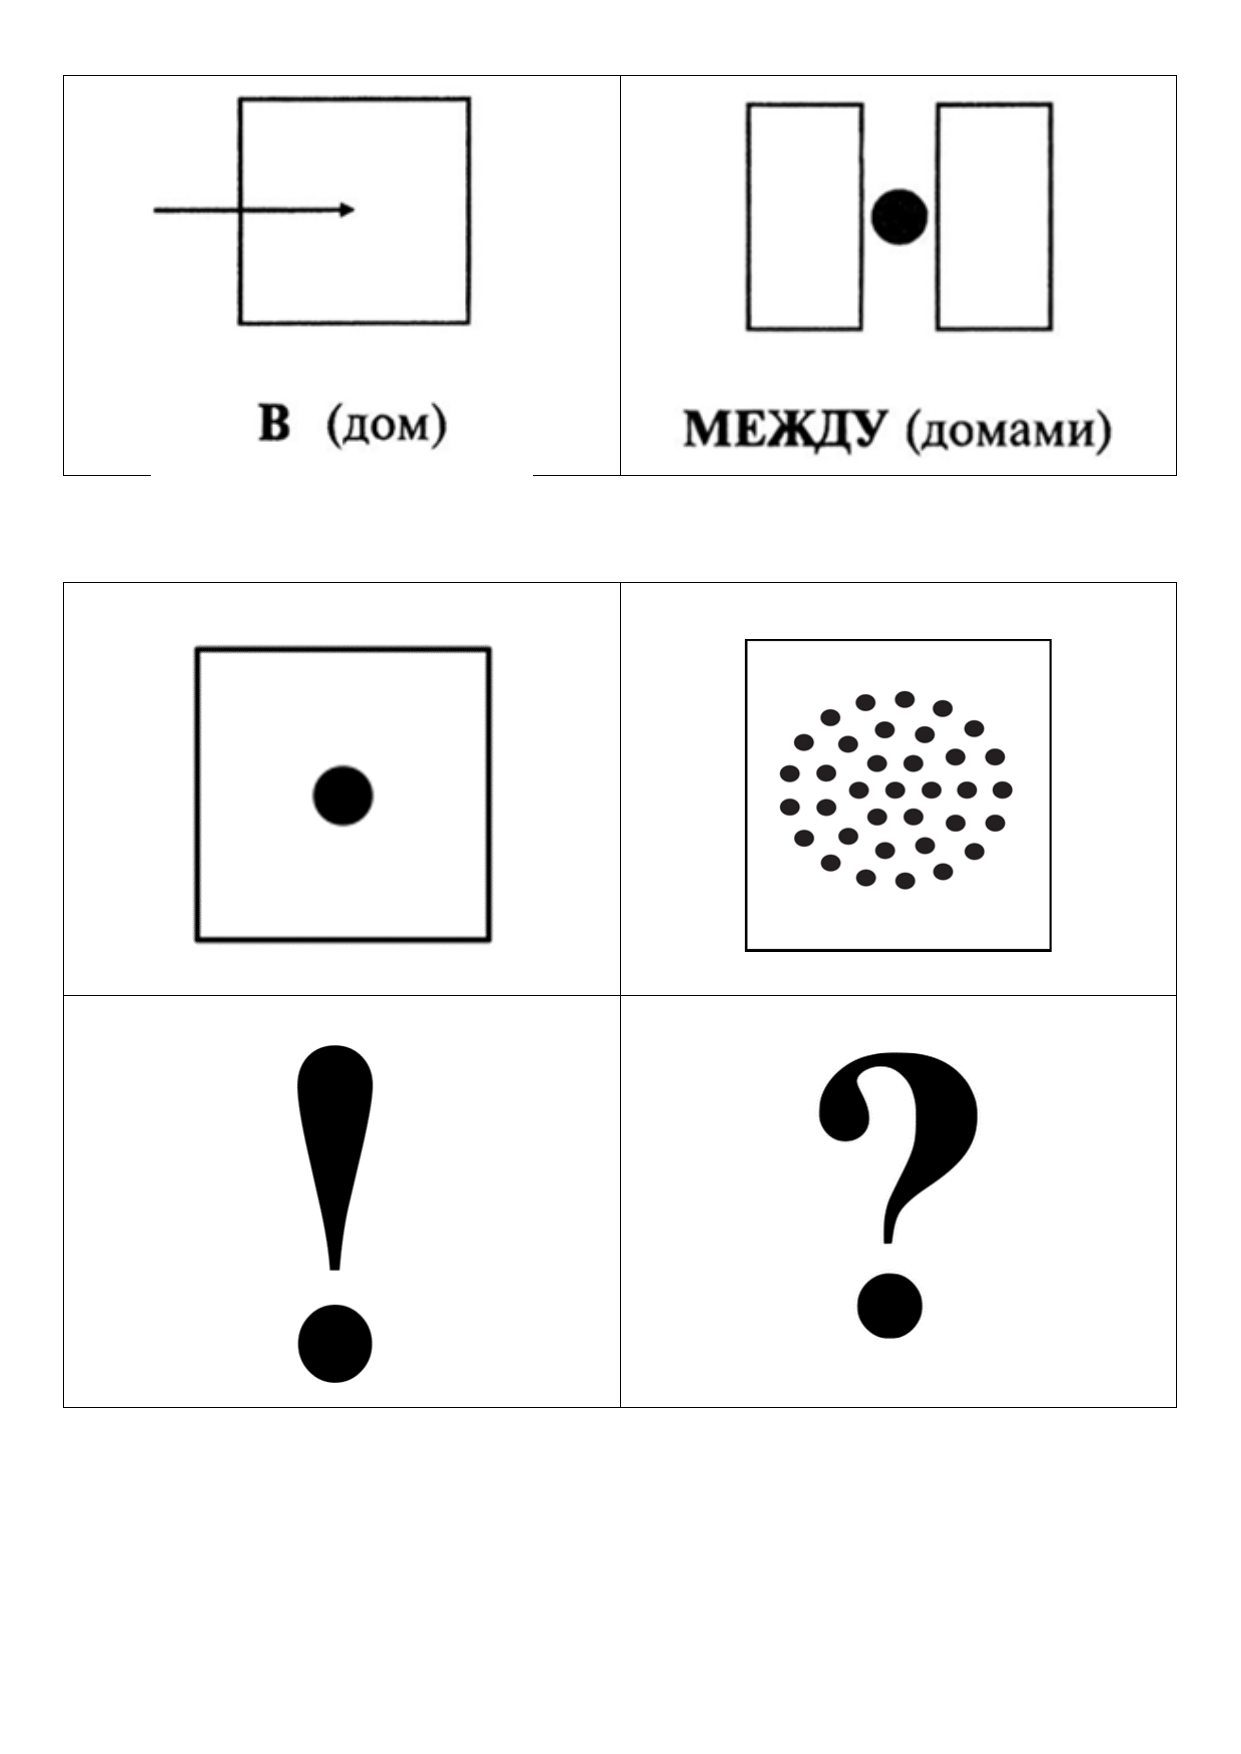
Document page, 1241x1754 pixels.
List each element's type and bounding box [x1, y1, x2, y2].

picture [129, 1024, 555, 1400]
table_cell [533, 76, 620, 475]
table_header [64, 583, 620, 995]
table_cell [64, 76, 150, 475]
table_cell [621, 76, 1176, 475]
picture [669, 76, 1128, 468]
picture [744, 639, 1052, 952]
table_cell [64, 996, 620, 1407]
picture [755, 1052, 1041, 1339]
picture [150, 76, 533, 476]
table_header [621, 583, 1176, 995]
picture [186, 639, 498, 952]
table_cell [621, 996, 1176, 1407]
